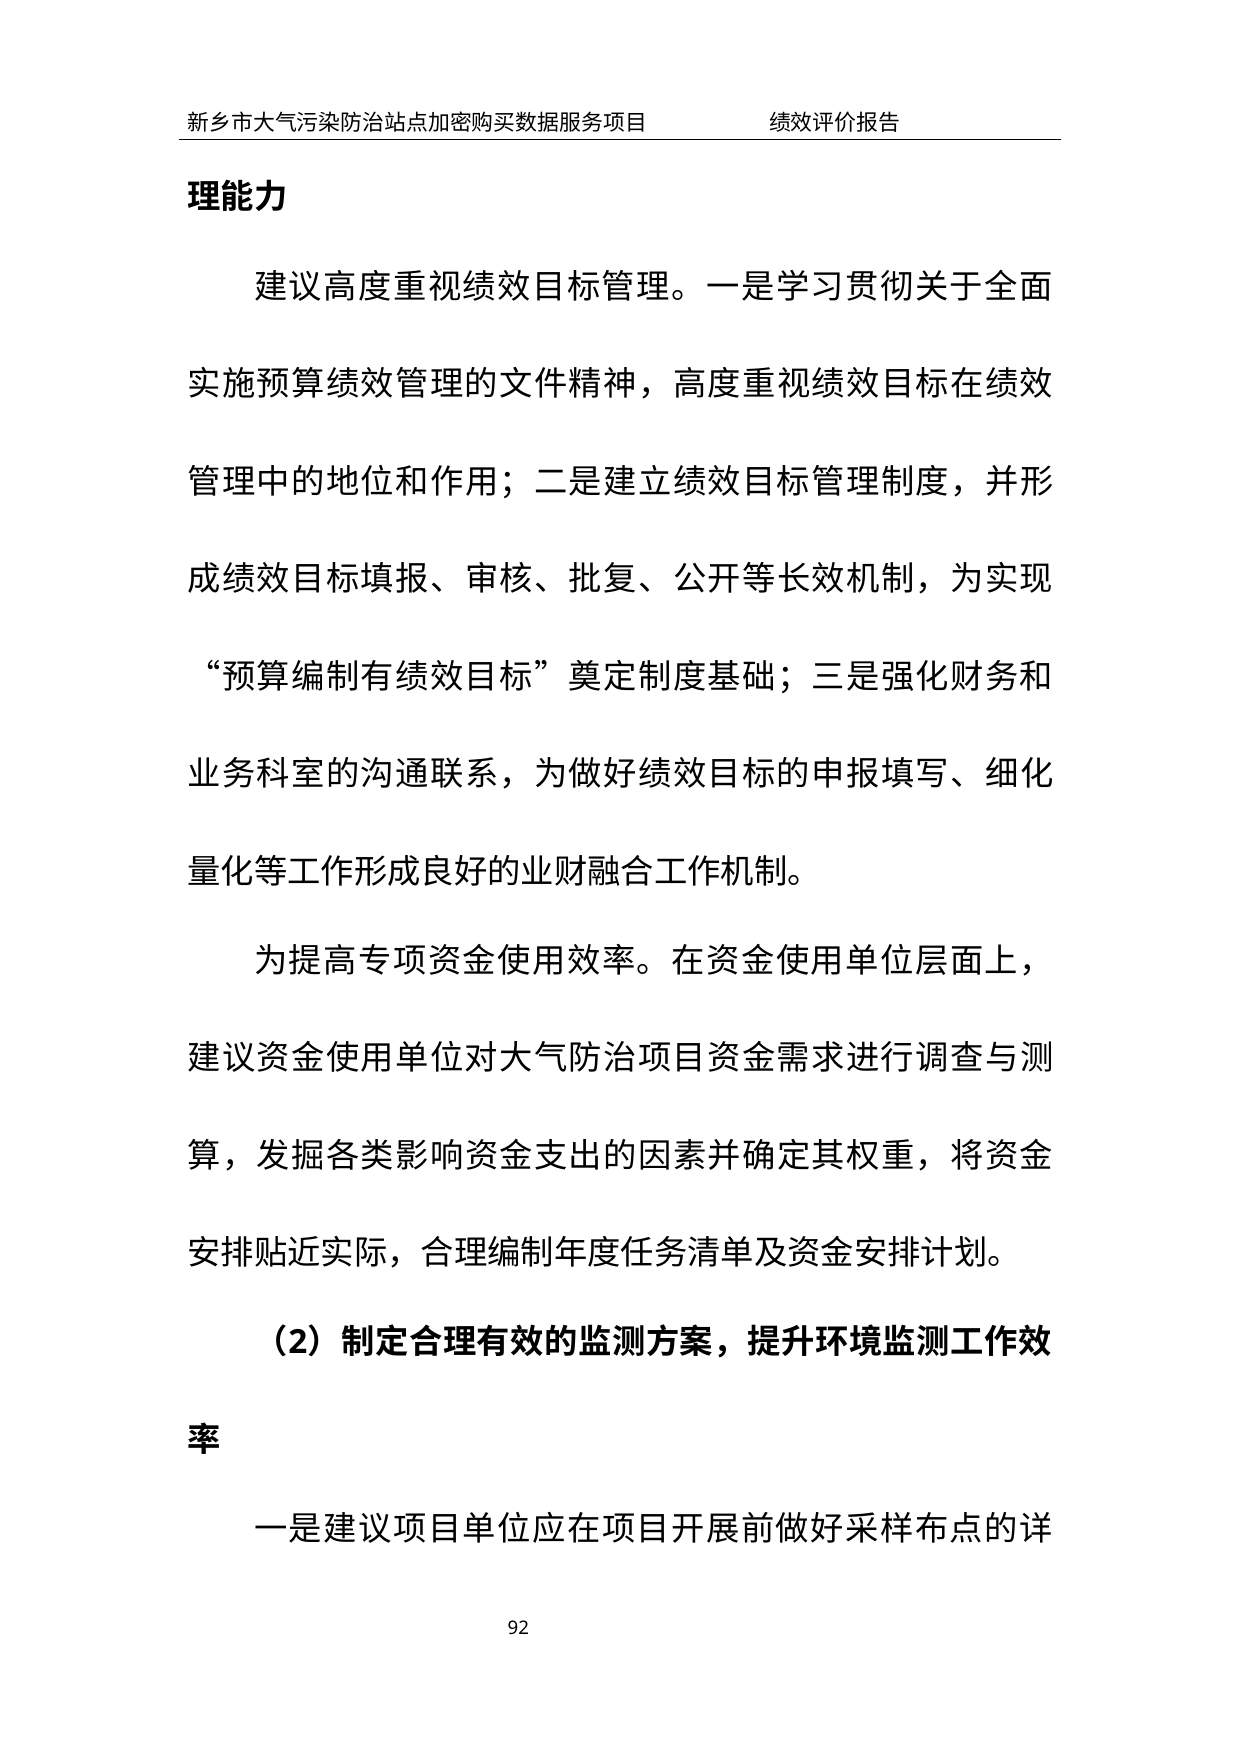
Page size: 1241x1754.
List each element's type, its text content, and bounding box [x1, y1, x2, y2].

text （2）制定合理有效的监测方案，提升环境监测工作效率 [187, 1307, 1053, 1469]
text 建议高度重视绩效目标管理。一是学习贯彻关于全面实施预算绩效管理的文件精神，高度重视绩效目标在绩效管理中的地位和作用；二是建立绩效目标管理制度，并形成绩效目标填报、审核、批复、公开等长效机制，为实现“预算编制有绩效目标”奠定制度基础；三是强化财务和业务科室的沟通联系，为做好绩效目标的申报填写、细化量化等工作形成良好的业财融合工作机制。 [187, 251, 1053, 901]
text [187, 162, 1053, 227]
text 为提高专项资金使用效率。在资金使用单位层面上，建议资金使用单位对大气防治项目资金需求进行调查与测算，发掘各类影响资金支出的因素并确定其权重，将资金安排贴近实际，合理编制年度任务清单及资金安排计划。 [187, 925, 1053, 1283]
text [187, 1493, 1053, 1558]
